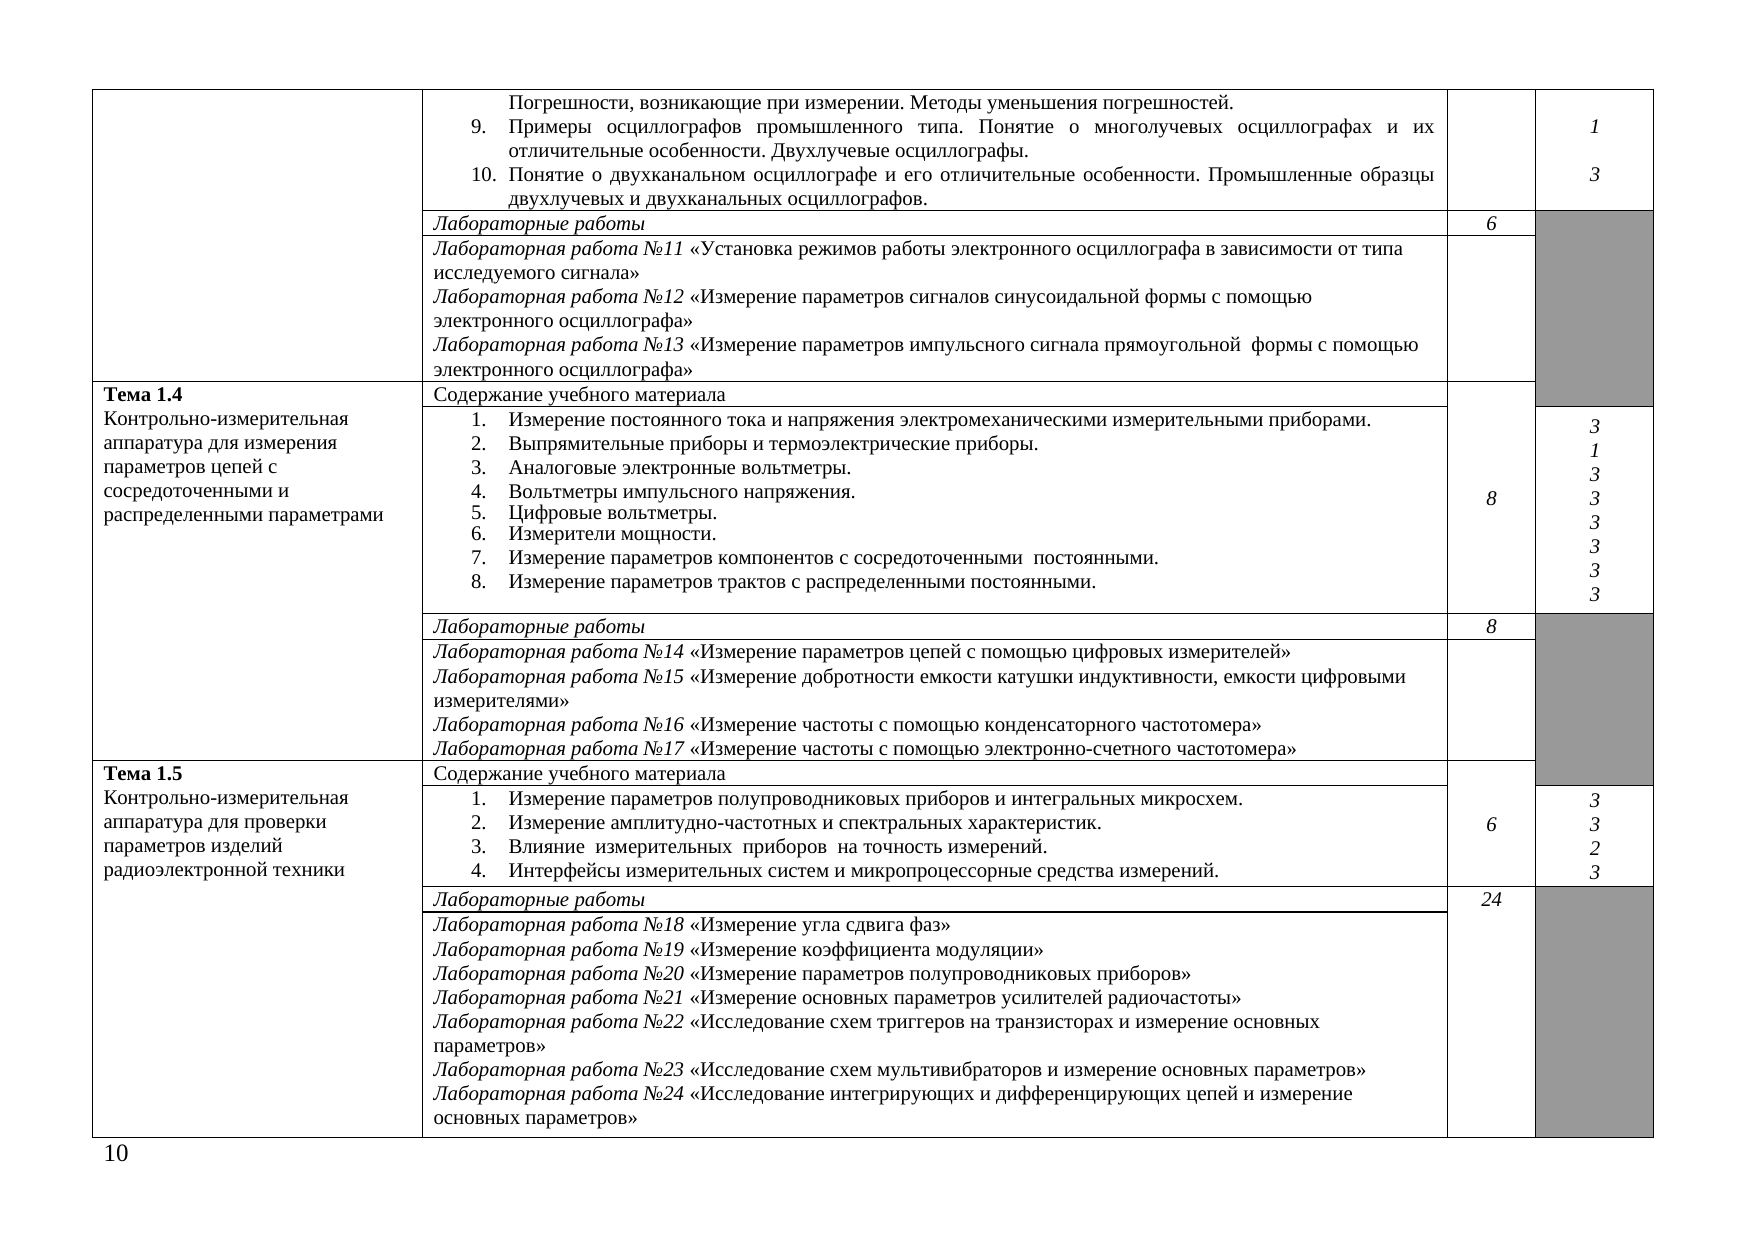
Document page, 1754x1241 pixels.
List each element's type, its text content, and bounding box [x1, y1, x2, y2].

table_cell Лабораторные работы [423, 614, 1447, 638]
table_cell Лабораторная работа №11 «Установка режимов работы электронного осциллографа в зависимости от типа исследуемого сигнала» Лабораторная работа №12 «Измерение параметров сигналов синусоидальной формы с помощью электронного осциллографа» Лабораторная работа №13 «Измерение параметров импульсного сигнала прямоугольной формы с помощью электронного осциллографа» [423, 236, 1447, 381]
table_cell [1536, 211, 1653, 406]
table_cell Измерение постоянного тока и напряжения электромеханическими измерительными приборами. Выпрямительные приборы и термоэлектрические приборы. Аналоговые электронные вольтметры. Вольтметры импульсного напряжения. Цифровые вольтметры. Измерители мощности. Измерение параметров компонентов с сосредоточенными постоянными. Измерение параметров трактов с распределенными постоянными. [423, 407, 1447, 613]
table_cell Лабораторные работы [423, 887, 1447, 911]
table_cell 8 [1448, 382, 1535, 613]
table_cell Лабораторные работы [423, 211, 1447, 235]
table_cell 3 3 2 3 [1536, 786, 1653, 886]
table_cell [1448, 640, 1535, 760]
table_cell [423, 90, 1447, 210]
table_cell Содержание учебного материала [423, 382, 1447, 406]
table_cell 8 [1448, 614, 1535, 638]
table_cell 1 3 3 3 3 3 1 3 1 3 [1536, 90, 1653, 210]
table_cell [1536, 614, 1653, 785]
table_cell Тема 1.4 Контрольно-измерительная аппаратура для измерения параметров цепей с сосредоточенными и распределенными параметрами [93, 382, 422, 760]
table_cell Лабораторная работа №14 «Измерение параметров цепей с помощью цифровых измерителей» Лабораторная работа №15 «Измерение добротности емкости катушки индуктивности, емкости цифровыми измерителями» Лабораторная работа №16 «Измерение частоты с помощью конденсаторного частотомера» Лабораторная работа №17 «Измерение частоты с помощью электронно-счетного частотомера» [423, 640, 1447, 760]
table_cell 24 [1448, 887, 1535, 1137]
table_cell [423, 913, 1447, 1137]
table_cell Содержание учебного материала [423, 761, 1447, 785]
table_cell [1536, 887, 1653, 1137]
table_cell Тема 1.5 Контрольно-измерительная аппаратура для проверки параметров изделий радиоэлектронной техники [93, 761, 422, 1137]
table_cell Измерение параметров полупроводниковых приборов и интегральных микросхем. Измерение амплитудно-частотных и спектральных характеристик. Влияние измерительных приборов на точность измерений. Интерфейсы измерительных систем и микропроцессорные средства измерений. [423, 786, 1447, 886]
table_cell [1448, 236, 1535, 381]
table_cell 6 [1448, 211, 1535, 235]
table_cell 6 [1448, 761, 1535, 886]
table_cell 3 1 3 3 3 3 3 3 [1536, 407, 1653, 613]
